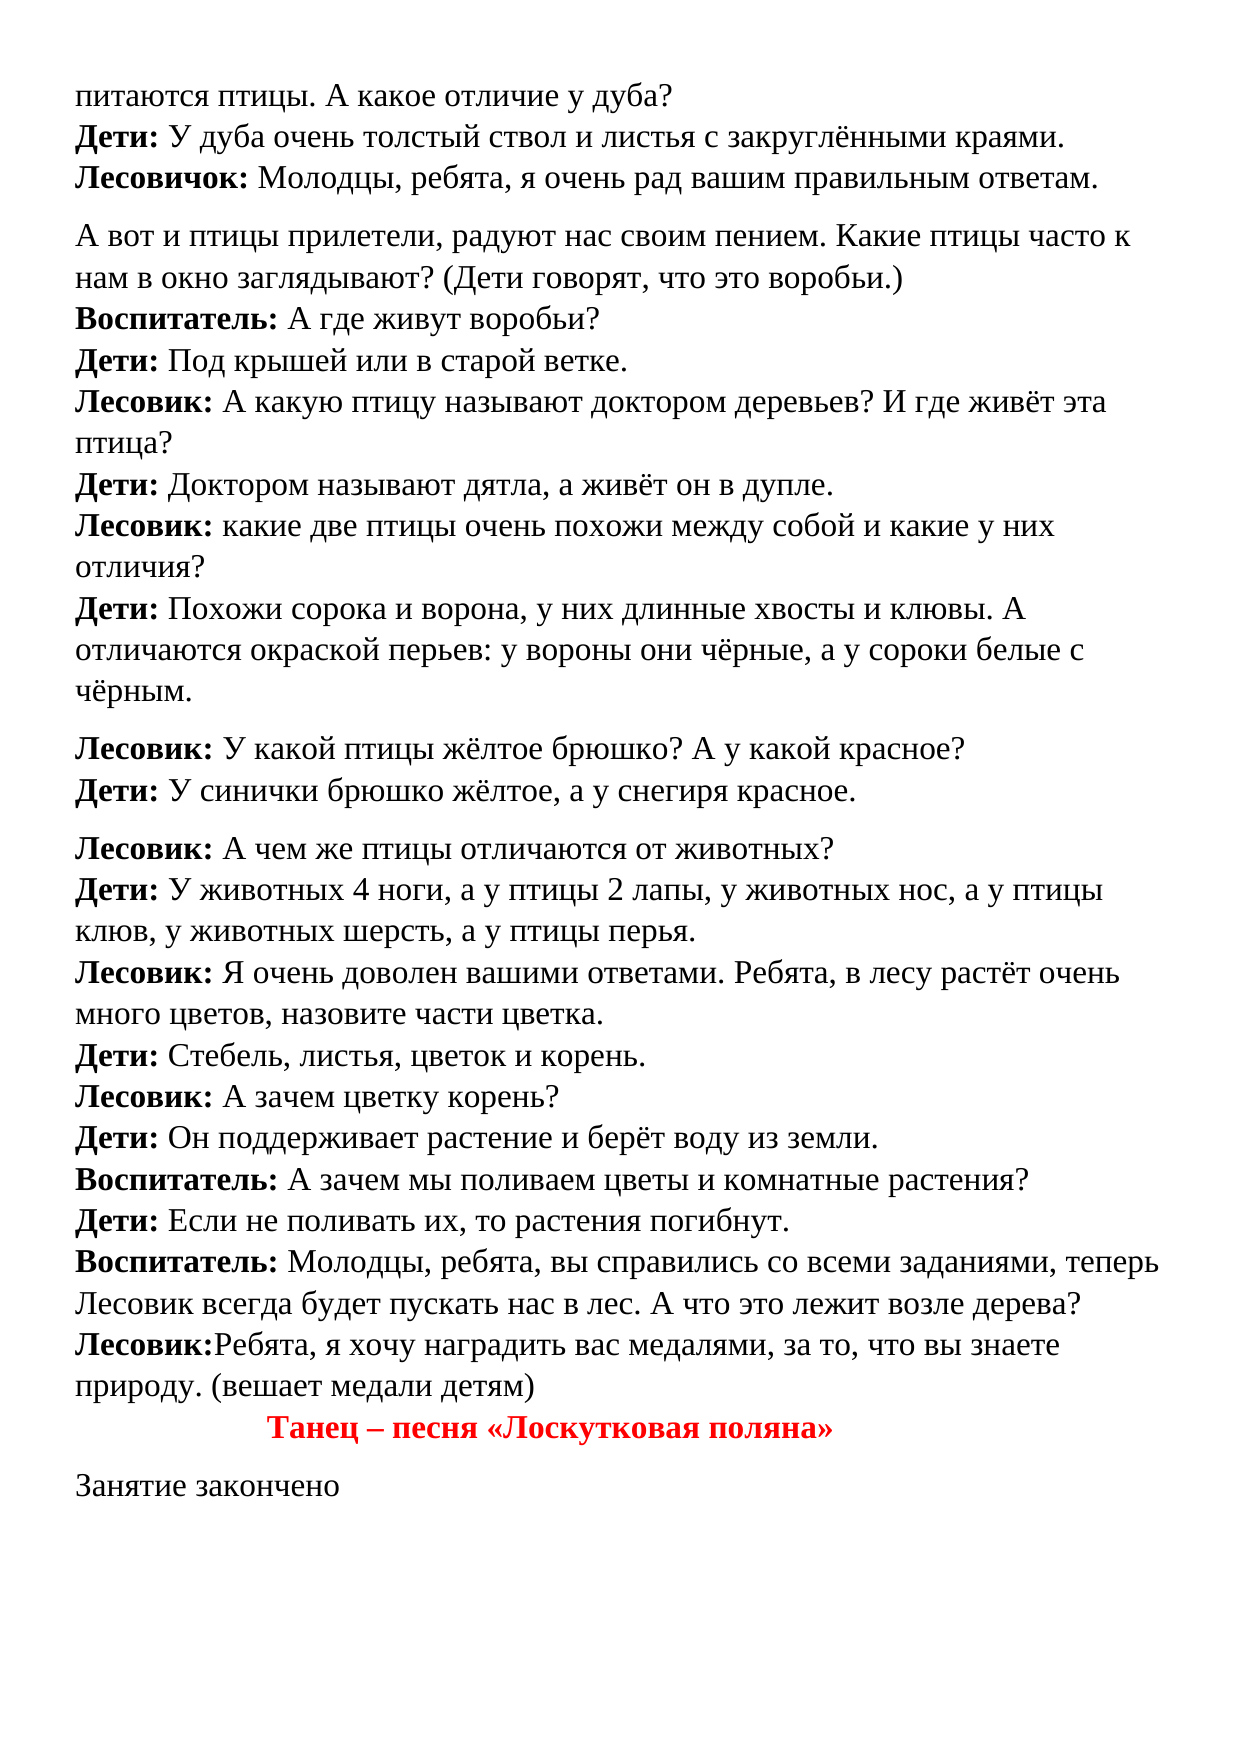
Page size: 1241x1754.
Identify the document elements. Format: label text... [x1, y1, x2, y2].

text Танец – песня «Лоскутковая поляна» [75, 1407, 1165, 1445]
text Лесовик: У какой птицы жёлтое брюшко? А у какой красное? Дети: У синички брюшко жёлтое, а у снегиря красное. [75, 729, 1165, 808]
text Лесовик: А чем же птицы отличаются от животных? Дети: У животных 4 ноги, а у птицы 2 лапы, у животных нос, а у птицы клюв, у животных шерсть, а у птицы перья. Лесовик: Я очень доволен вашими ответами. Ребята, в лесу растёт очень много цветов, назовите части цветка. Дети: Стебель, листья, цветок и корень. [75, 828, 1165, 1073]
text А вот и птицы прилетели, радуют нас своим пением. Какие птицы часто к нам в окно заглядывают? (Дети говорят, что это воробьи.) Воспитатель: А где живут воробьи? Дети: Под крышей или в старой ветке. Лесовик: А какую птицу называют доктором деревьев? И где живёт эта птица? Дети: Доктором называют дятла, а живёт он в дупле. Лесовик: какие две птицы очень похожи между собой и какие у них отличия? Дети: Похожи сорока и ворона, у них длинные хвосты и клювы. А отличаются окраской перьев: у вороны они чёрные, а у сороки белые с чёрным. [75, 216, 1165, 709]
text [75, 75, 1165, 196]
text Лесовик: А зачем цветку корень? Дети: Он поддерживает растение и берёт воду из земли. Воспитатель: А зачем мы поливаем цветы и комнатные растения? Дети: Если не поливать их, то растения погибнут. Воспитатель: Молодцы, ребята, вы справились со всеми заданиями, теперь Лесовик всегда будет пускать нас в лес. А что это лежит возле дерева? Лесовик:Ребята, я хочу наградить вас медалями, за то, что вы знаете природу. (вешает медали детям) [75, 1076, 1165, 1404]
text Занятие закончено [75, 1465, 1165, 1503]
